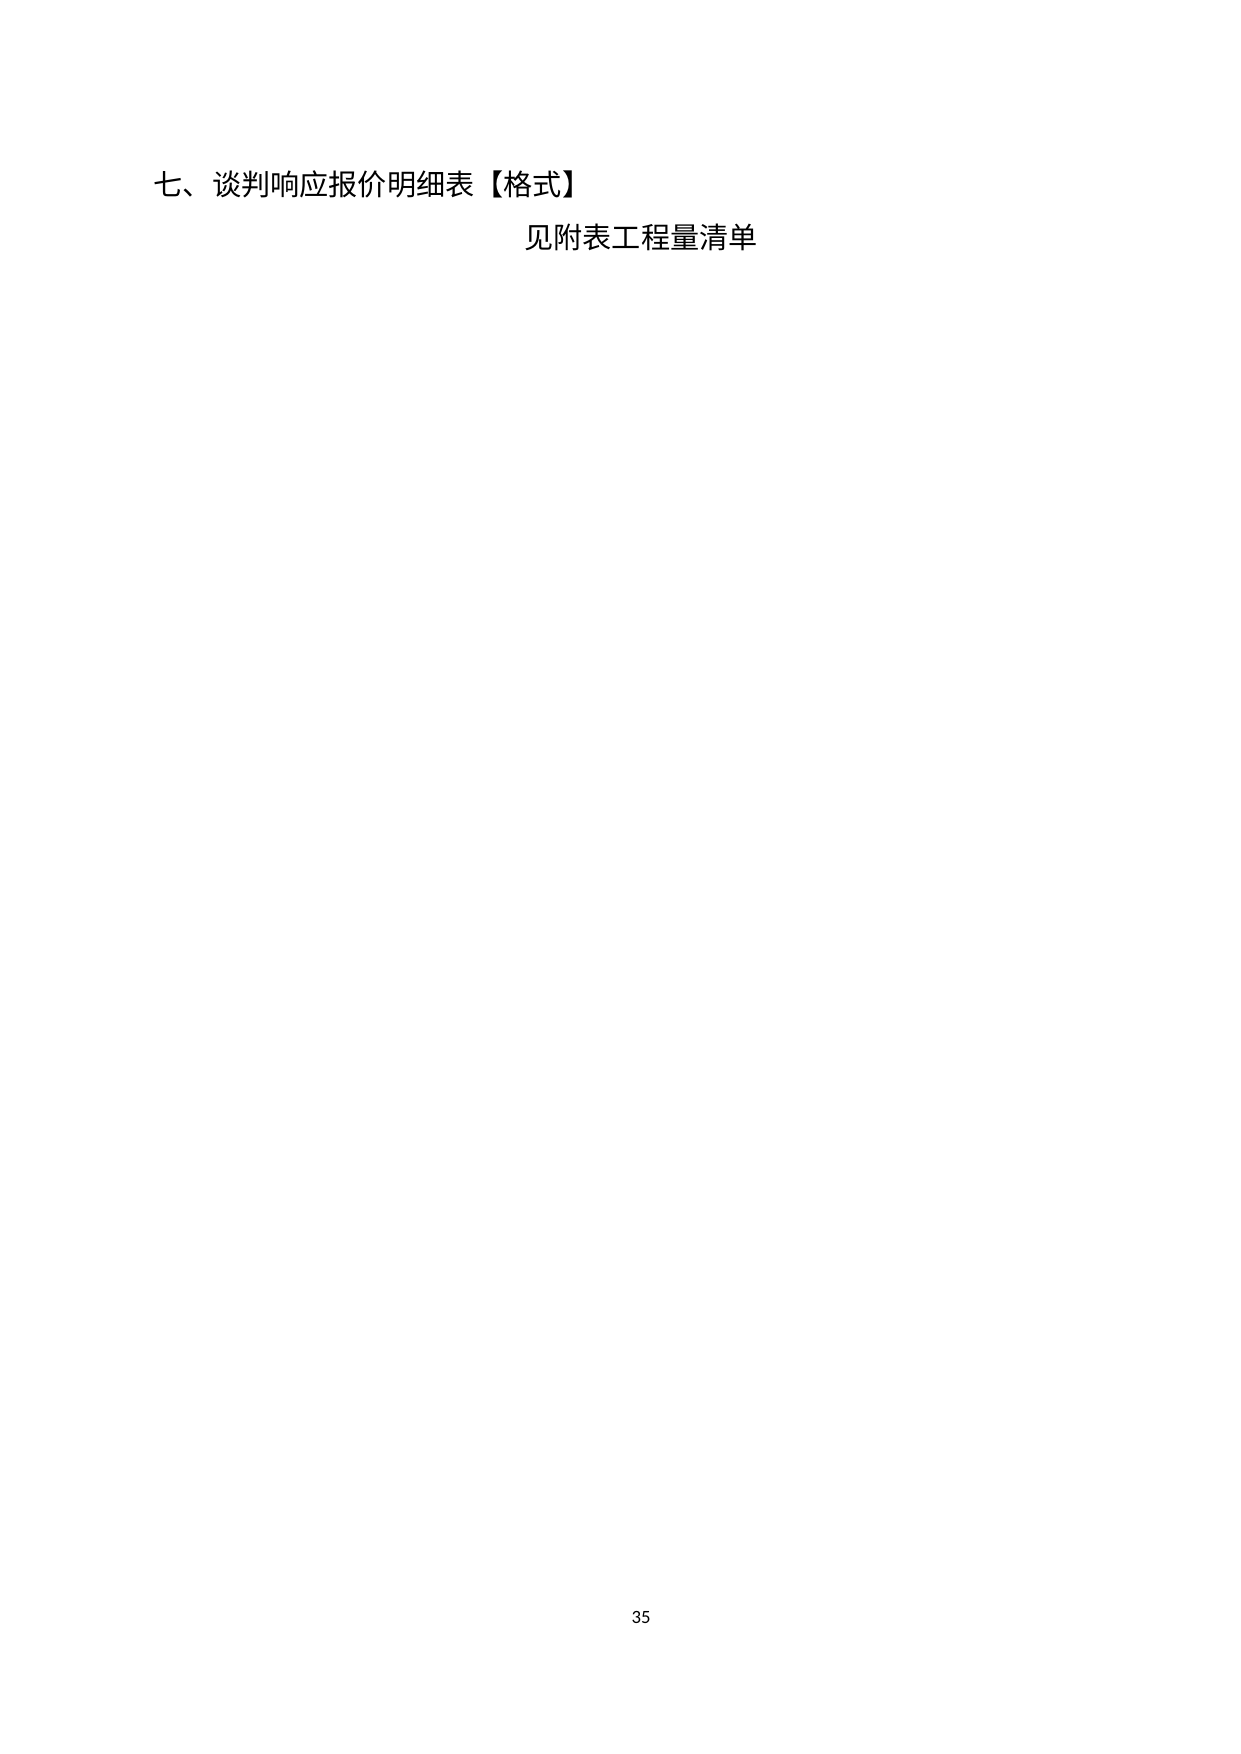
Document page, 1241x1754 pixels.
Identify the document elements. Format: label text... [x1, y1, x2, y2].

text 七、谈判响应报价明细表【格式】 [153, 162, 1128, 204]
text 见附表工程量清单 [153, 215, 1128, 257]
